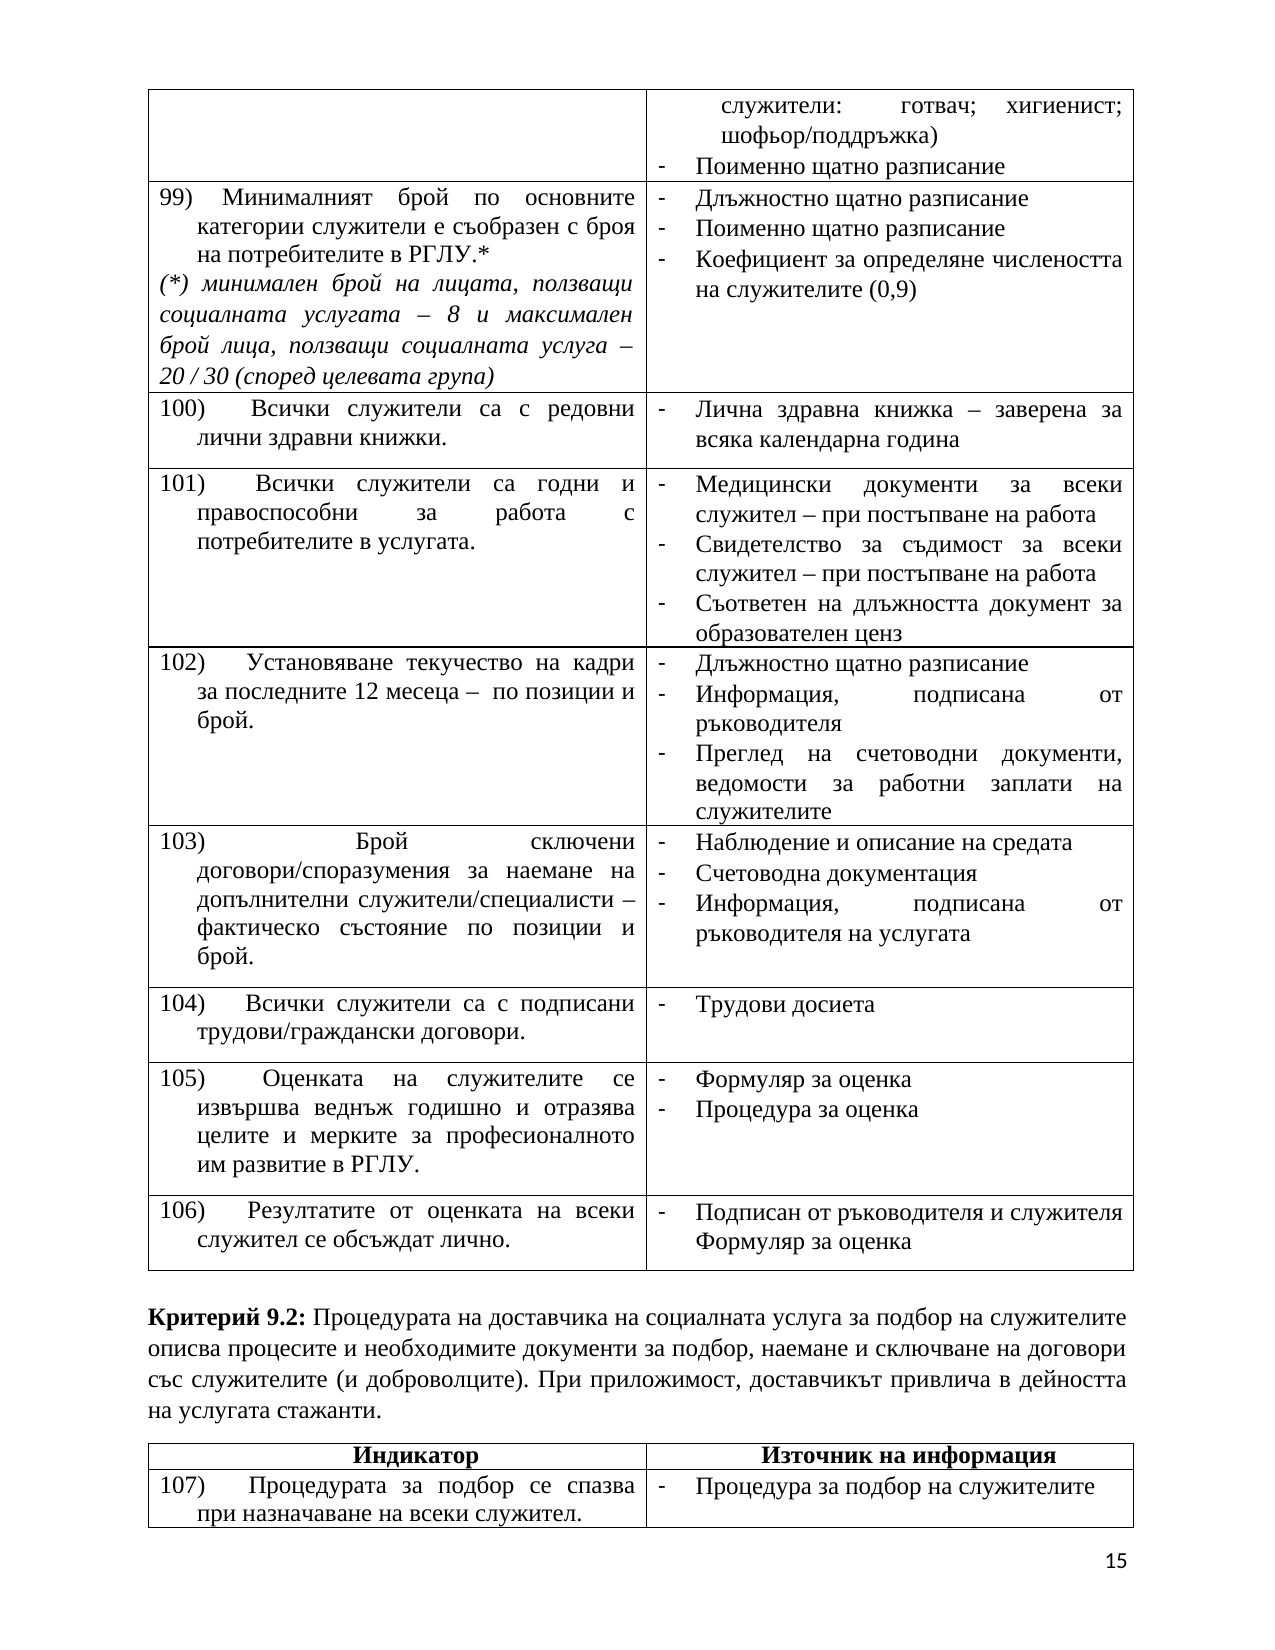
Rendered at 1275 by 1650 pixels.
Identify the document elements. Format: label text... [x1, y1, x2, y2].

table_cell Оценката на служителите се извършва веднъж годишно и отразява целите и мерките за професионалното им развитие в РГЛУ. [149, 1063, 646, 1194]
table_header Индикатор [149, 1444, 646, 1469]
table_cell Установяване текучество на кадри за последните 12 месеца – по позиции и брой. [149, 648, 646, 825]
table_cell Всички служители са с редовни лични здравни книжки. [149, 393, 646, 467]
table_cell Подписан от ръководителя и служителя Формуляр за оценка [647, 1196, 1133, 1270]
table_header Източник на информация [647, 1444, 1133, 1469]
table_cell Формуляр за оценка Процедура за оценка [647, 1063, 1133, 1194]
table_cell Трудови досиета [647, 988, 1133, 1062]
table_cell Всички служители са с подписани трудови/граждански договори. [149, 988, 646, 1062]
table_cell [149, 90, 646, 181]
table_cell Минималният брой по основните категории служители е съобразен с броя на потребителите в РГЛУ.* (*) минимален брой на лицата, ползващи социалната услугата – 8 и максимален брой лица, ползващи социалната услуга – 20 / 30 (според целевата група) [149, 182, 646, 392]
table_cell Процедурата за подбор се спазва при назначаване на всеки служител. [149, 1470, 646, 1527]
table_cell Длъжностно щатно разписание Поименно щатно разписание Коефициент за определяне числеността на служителите (0,9) [647, 182, 1133, 392]
table_cell Брой сключени договори/споразумения за наемане на допълнителни служители/специалисти – фактическо състояние по позиции и брой. [149, 826, 646, 987]
text Критерий 9.2: Процедурата на доставчика на социалната услуга за подбор на служителите описва процесите и необходимите документи за подбор, наемане и сключване на договори със служителите (и доброволците). При приложимост, доставчикът привлича в дейността на услугата стажанти. [148, 1302, 1127, 1424]
table_cell Всички служители са годни и правоспособни за работа с потребителите в услугата. [149, 469, 646, 646]
table_cell Наблюдение и описание на средата Счетоводна документация Информация, подписана от ръководителя на услугата [647, 826, 1133, 987]
table_cell Длъжностно щатно разписание Информация, подписана от ръководителя Преглед на счетоводни документи, ведомости за работни заплати на служителите [647, 648, 1133, 825]
table_cell Лична здравна книжка – заверена за всяка календарна година [647, 393, 1133, 467]
table_cell Медицински документи за всеки служител – при постъпване на работа Свидетелство за съдимост за всеки служител – при постъпване на работа Съответен на длъжността документ за образователен ценз [647, 469, 1133, 646]
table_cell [647, 1470, 1133, 1527]
table_cell Резултатите от оценката на всеки служител се обсъждат лично. [149, 1196, 646, 1270]
